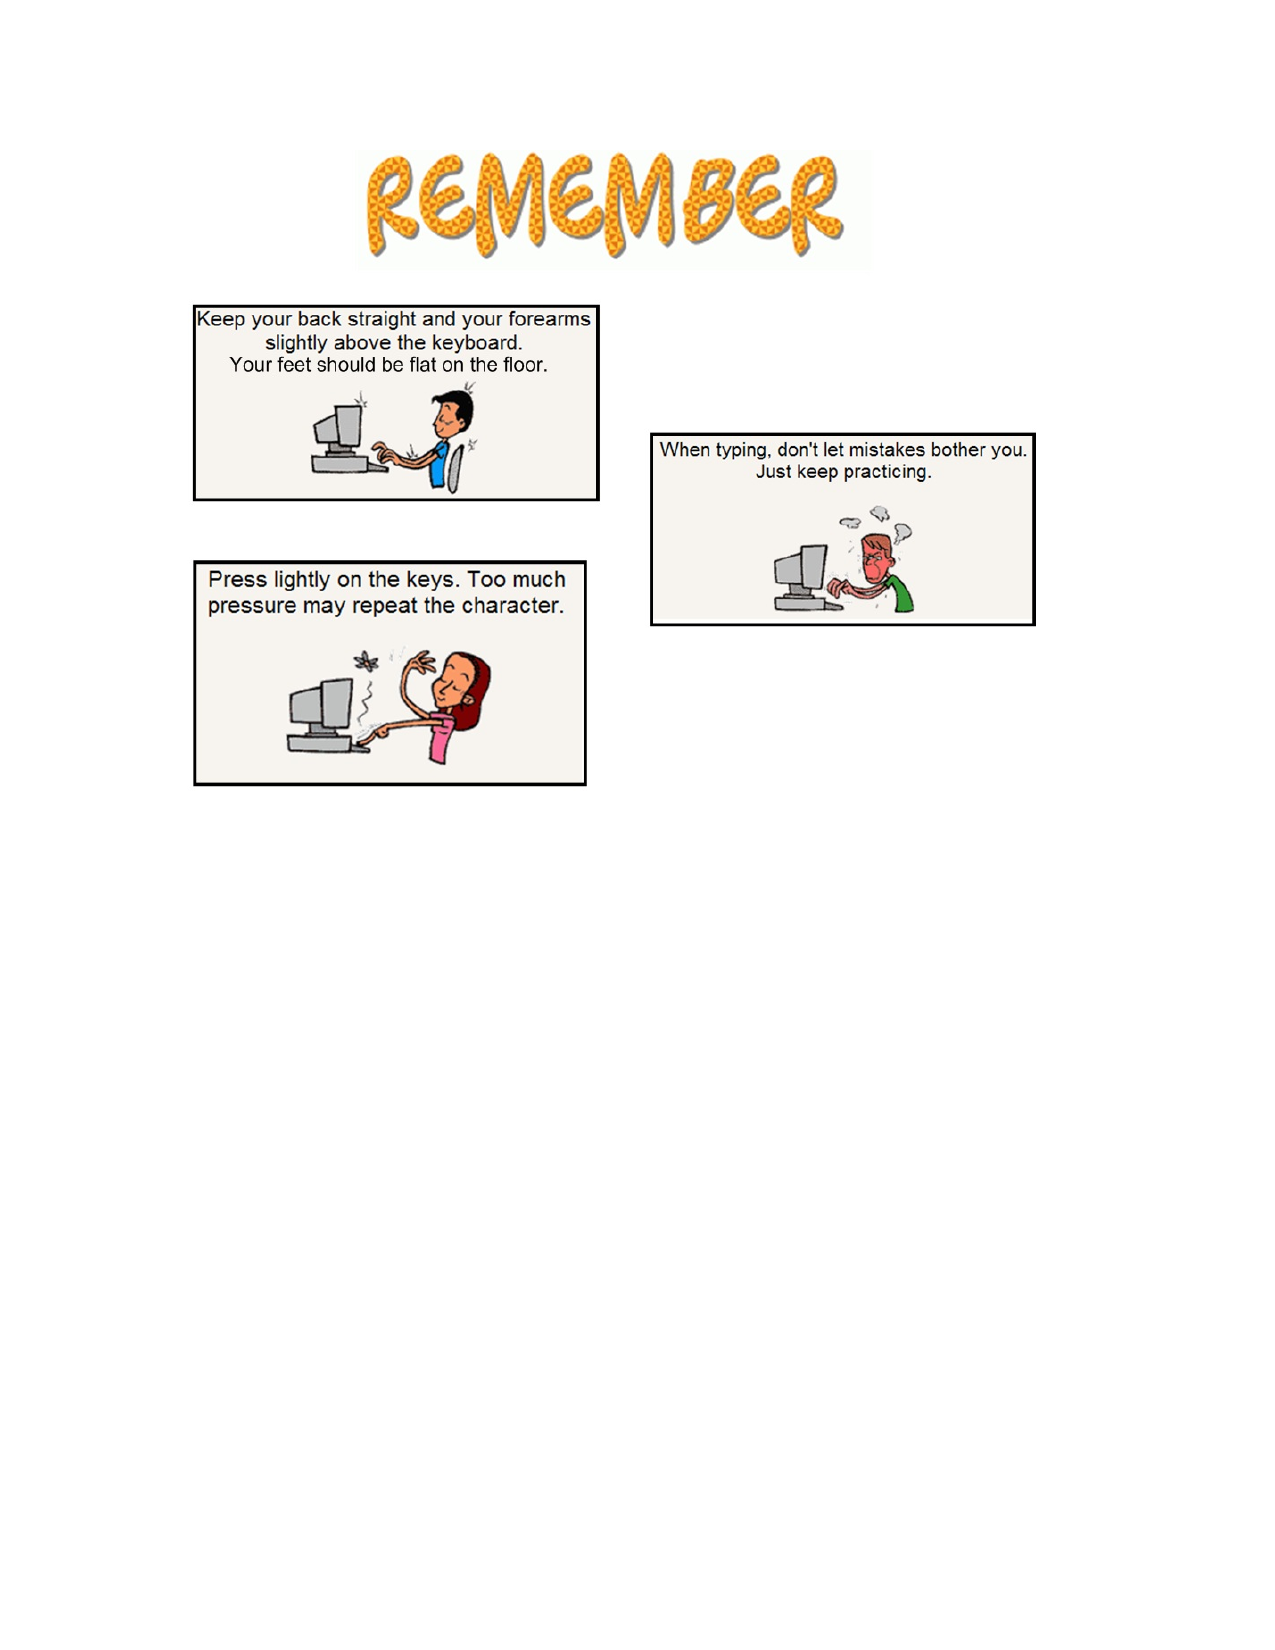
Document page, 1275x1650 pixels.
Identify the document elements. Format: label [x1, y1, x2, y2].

picture [187, 150, 1039, 791]
